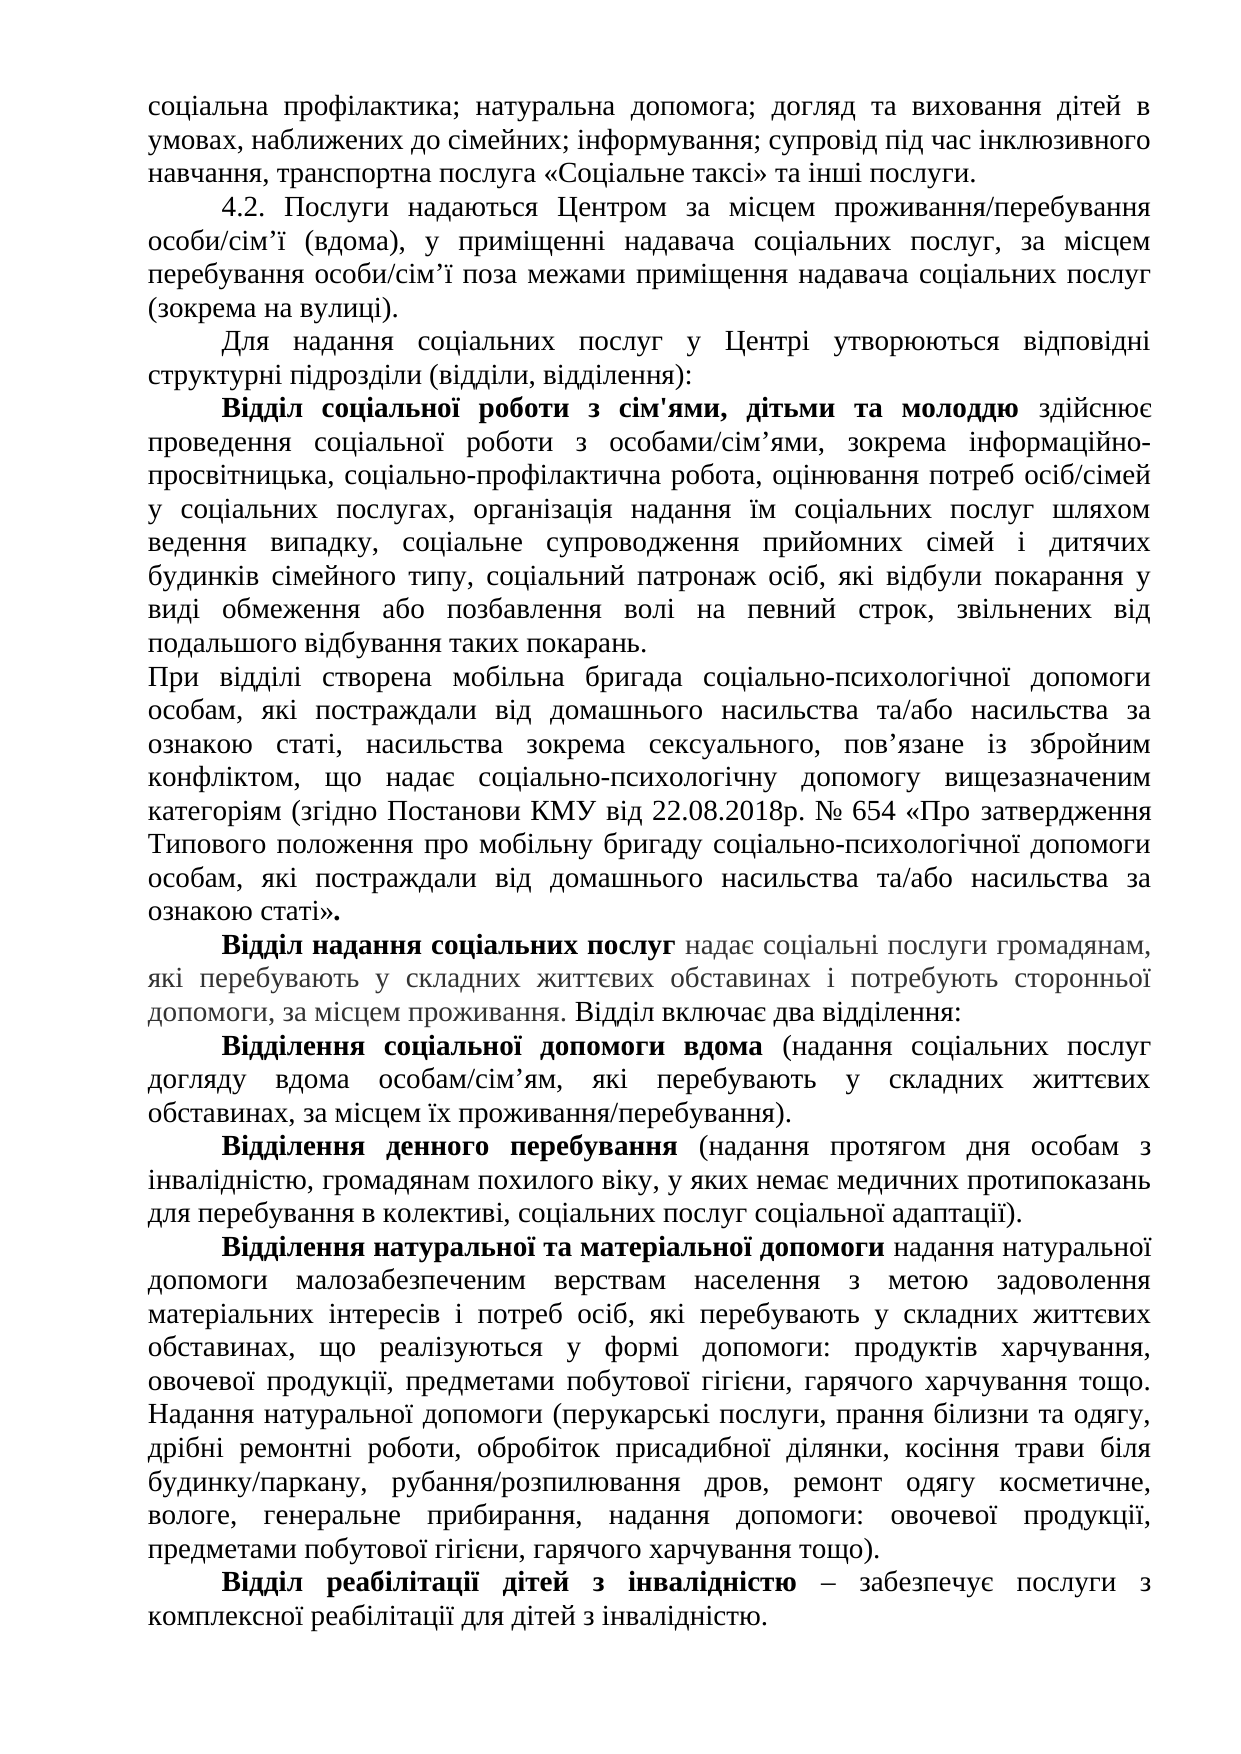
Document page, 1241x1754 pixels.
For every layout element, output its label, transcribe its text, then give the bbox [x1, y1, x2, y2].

text Відділення денного перебування (надання протягом дня особам з інвалідністю, громадянам похилого віку, у яких немає медичних протипоказань для перебування в колективі, соціальних послуг соціальної адаптації). [148, 1128, 1152, 1229]
text Відділення натуральної та матеріальної допомоги надання натуральної допомоги малозабезпеченим верствам населення з метою задоволення матеріальних інтересів і потреб осіб, які перебувають у складних життєвих обставинах, що реалізуються у формі допомоги: продуктів харчування, овочевої продукції, предметами побутової гігієни, гарячого харчування тощо. Надання натуральної допомоги (перукарські послуги, прання білизни та одягу, дрібні ремонтні роботи, обробіток присадибної ділянки, косіння трави біля будинку/паркану, рубання/розпилювання дров, ремонт одягу косметичне, вологе, генеральне прибирання, надання допомоги: овочевої продукції, предметами побутової гігієни, гарячого харчування тощо). [148, 1229, 1152, 1564]
list 4.2. Послуги надаються Центром за місцем проживання/перебування особи/сім’ї (вдома), у приміщенні надавача соціальних послуг, за місцем перебування особи/сім’ї поза межами приміщення надавача соціальних послуг (зокрема на вулиці). [148, 189, 1152, 323]
text Відділ надання соціальних послуг надає соціальні послуги громадянам, які перебувають у складних життєвих обставинах і потребують сторонньої допомоги, за місцем проживання. Відділ включає два відділення: [567, 994, 1152, 1028]
text Відділення соціальної допомоги вдома (надання соціальних послуг догляду вдома особам/сім’ям, які перебувають у складних життєвих обставинах, за місцем їх проживання/перебування). [148, 1028, 1152, 1128]
text Відділ реабілітації дітей з інвалідністю – забезпечує послуги з комплексної реабілітації для дітей з інвалідністю. [148, 1564, 1152, 1631]
list Для надання соціальних послуг у Центрі утворюються відповідні структурні підрозділи (відділи, відділення): [148, 323, 1152, 390]
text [148, 88, 1152, 189]
subtitle При відділі створена мобільна бригада соціально-психологічної допомоги особам, які постраждали від домашнього насильства та/або насильства за ознакою статі, насильства зокрема сексуального, пов’язане із збройним конфліктом, що надає соціально-психологічну допомогу вищезазначеним категоріям (згідно Постанови КМУ від 22.08.2018р. № 654 «Про затвердження Типового положення про мобільну бригаду соціально-психологічної допомоги особам, які постраждали від домашнього насильства та/або насильства за ознакою статі». [148, 659, 1152, 927]
text Відділ надання соціальних послуг надає соціальні послуги громадянам, які перебувають у складних життєвих обставинах і потребують сторонньої допомоги, за місцем проживання. Відділ включає два відділення: [148, 927, 685, 961]
text Відділ соціальної роботи з сім'ями, дітьми та молоддю здійснює проведення соціальної роботи з особами/сім’ями, зокрема інформаційно-просвітницька, соціально-профілактична робота, оцінювання потреб осіб/сімей у соціальних послугах, організація надання їм соціальних послуг шляхом ведення випадку, соціальне супроводження прийомних сімей і дитячих будинків сімейного типу, соціальний патронаж осіб, які відбули покарання у виді обмеження або позбавлення волі на певний строк, звільнених від подальшого відбування таких покарань. [148, 390, 1152, 659]
